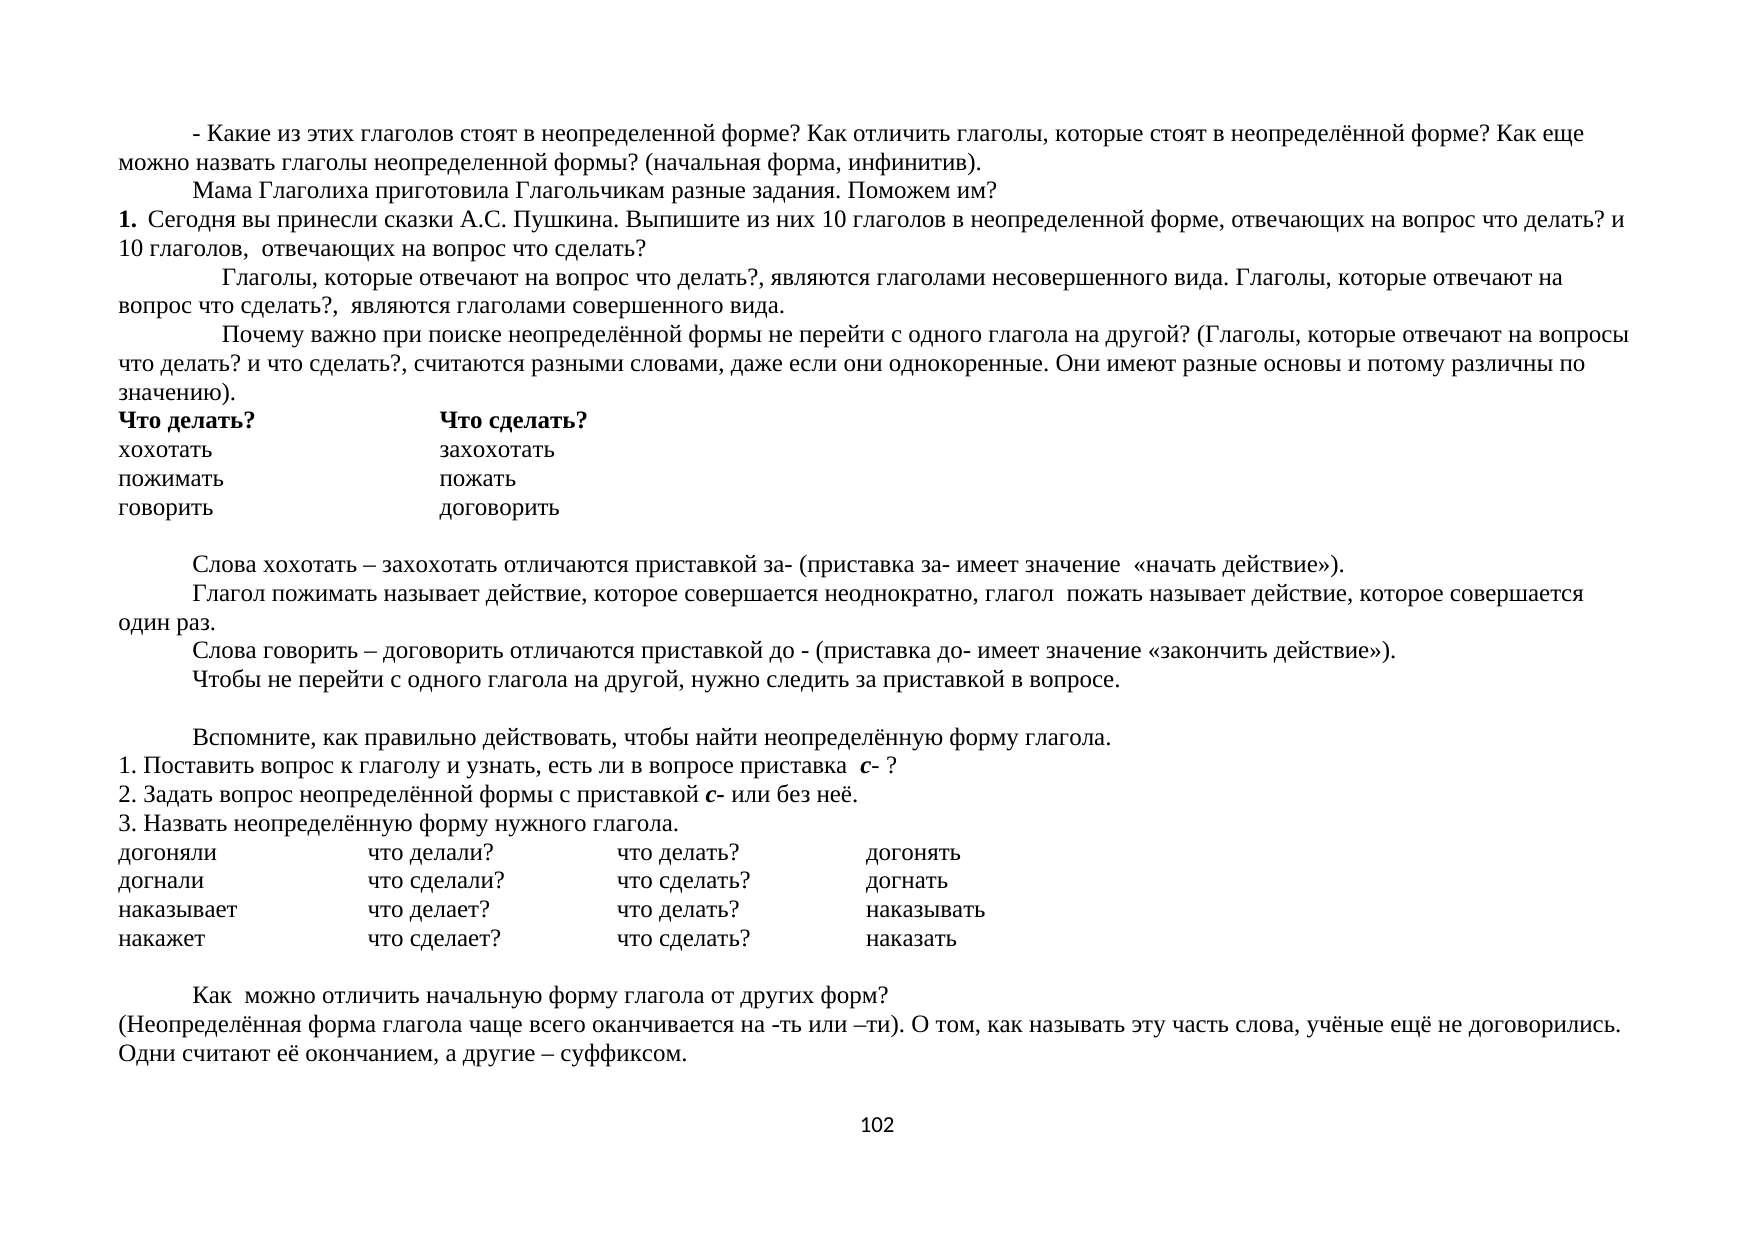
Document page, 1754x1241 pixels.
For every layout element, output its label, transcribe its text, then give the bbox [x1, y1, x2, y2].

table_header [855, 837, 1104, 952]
text Почему важно при поиске неопределённой формы не перейти с одного глагола на другой? (Глаголы, которые отвечают на вопросы что делать? и что сделать?, считаются разными словами, даже если они однокоренные. Они имеют разные основы и потому различны по значению). [118, 319, 1636, 406]
text 3. Назвать неопределённую форму нужного глагола. [118, 808, 1636, 837]
text - Какие из этих глаголов стоят в неопределенной форме? Как отличить глаголы, которые стоят в неопределённой форме? Как еще можно назвать глаголы неопределенной формы? (начальная форма, инфинитив). [118, 118, 1636, 176]
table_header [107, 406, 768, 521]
text Мама Глаголиха приготовила Глагольчикам разные задания. Поможем им? [118, 176, 1636, 204]
text 1. Поставить вопрос к глаголу и узнать, есть ли в вопросе приставка с- ? [118, 751, 1636, 779]
text Глагол пожимать называет действие, которое совершается неоднократно, глагол пожать называет действие, которое совершается один раз. [118, 578, 1636, 636]
text (Неопределённая форма глагола чаще всего оканчивается на -ть или –ти). О том, как называть эту часть слова, учёные ещё не договорились. Одни считают её окончанием, а другие – суффиксом. [118, 1009, 1636, 1067]
text Вспомните, как правильно действовать, чтобы найти неопределённую форму глагола. [118, 722, 1636, 751]
text Слова говорить – договорить отличаются приставкой до - (приставка до- имеет значение «закончить действие»). [118, 636, 1636, 664]
list Сегодня вы принесли сказки А.С. Пушкина. Выпишите из них 10 глаголов в неопределенной форме, отвечающих на вопрос что делать? и 10 глаголов, отвечающих на вопрос что сделать? [118, 204, 1636, 262]
text Слова хохотать – захохотать отличаются приставкой за- (приставка за- имеет значение «начать действие»). [118, 549, 1636, 578]
text Чтобы не перейти с одного глагола на другой, нужно следить за приставкой в вопросе. [118, 664, 1636, 693]
text Как можно отличить начальную форму глагола от других форм? [118, 981, 1636, 1009]
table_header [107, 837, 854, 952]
text Глаголы, которые отвечают на вопрос что делать?, являются глаголами несовершенного вида. Глаголы, которые отвечают на вопрос что сделать?, являются глаголами совершенного вида. [118, 262, 1636, 319]
text 2. Задать вопрос неопределённой формы с приставкой с- или без неё. [118, 779, 1636, 808]
